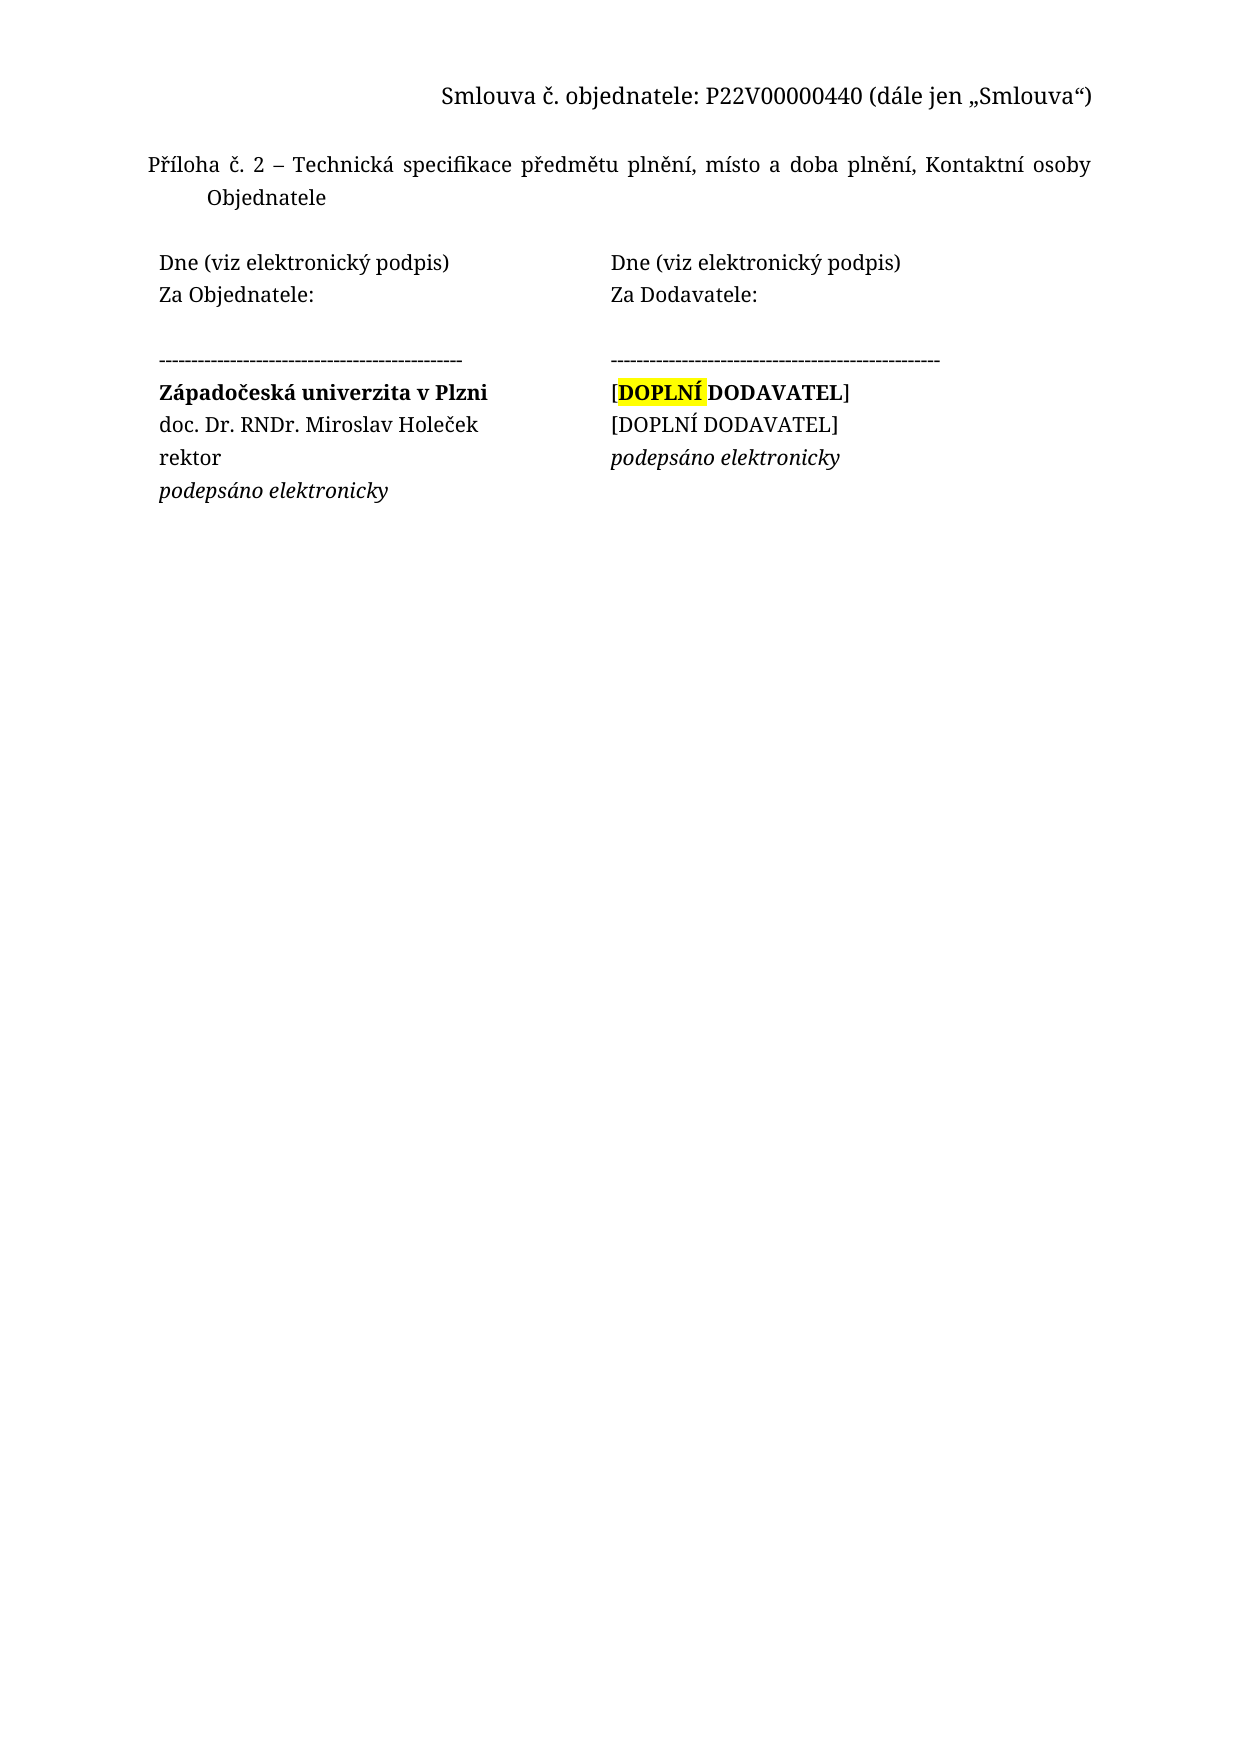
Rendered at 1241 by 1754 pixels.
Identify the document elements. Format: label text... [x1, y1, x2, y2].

table_header Dne (viz elektronický podpis) Za Dodavatele: --------------------------------------------------- [DOPLNÍ DODAVATEL] [DOPLNÍ DODAVATEL] podepsáno elektronicky [599, 248, 1051, 508]
text Příloha č. 2 – Technická specifikace předmětu plnění, místo a doba plnění, Kontaktní osoby Objednatele [148, 150, 1093, 211]
table_header Dne (viz elektronický podpis) Za Objednatele: ----------------------------------------------- Západočeská univerzita v Plzni doc. Dr. RNDr. Miroslav Holeček rektor podepsáno elektronicky [148, 248, 599, 508]
